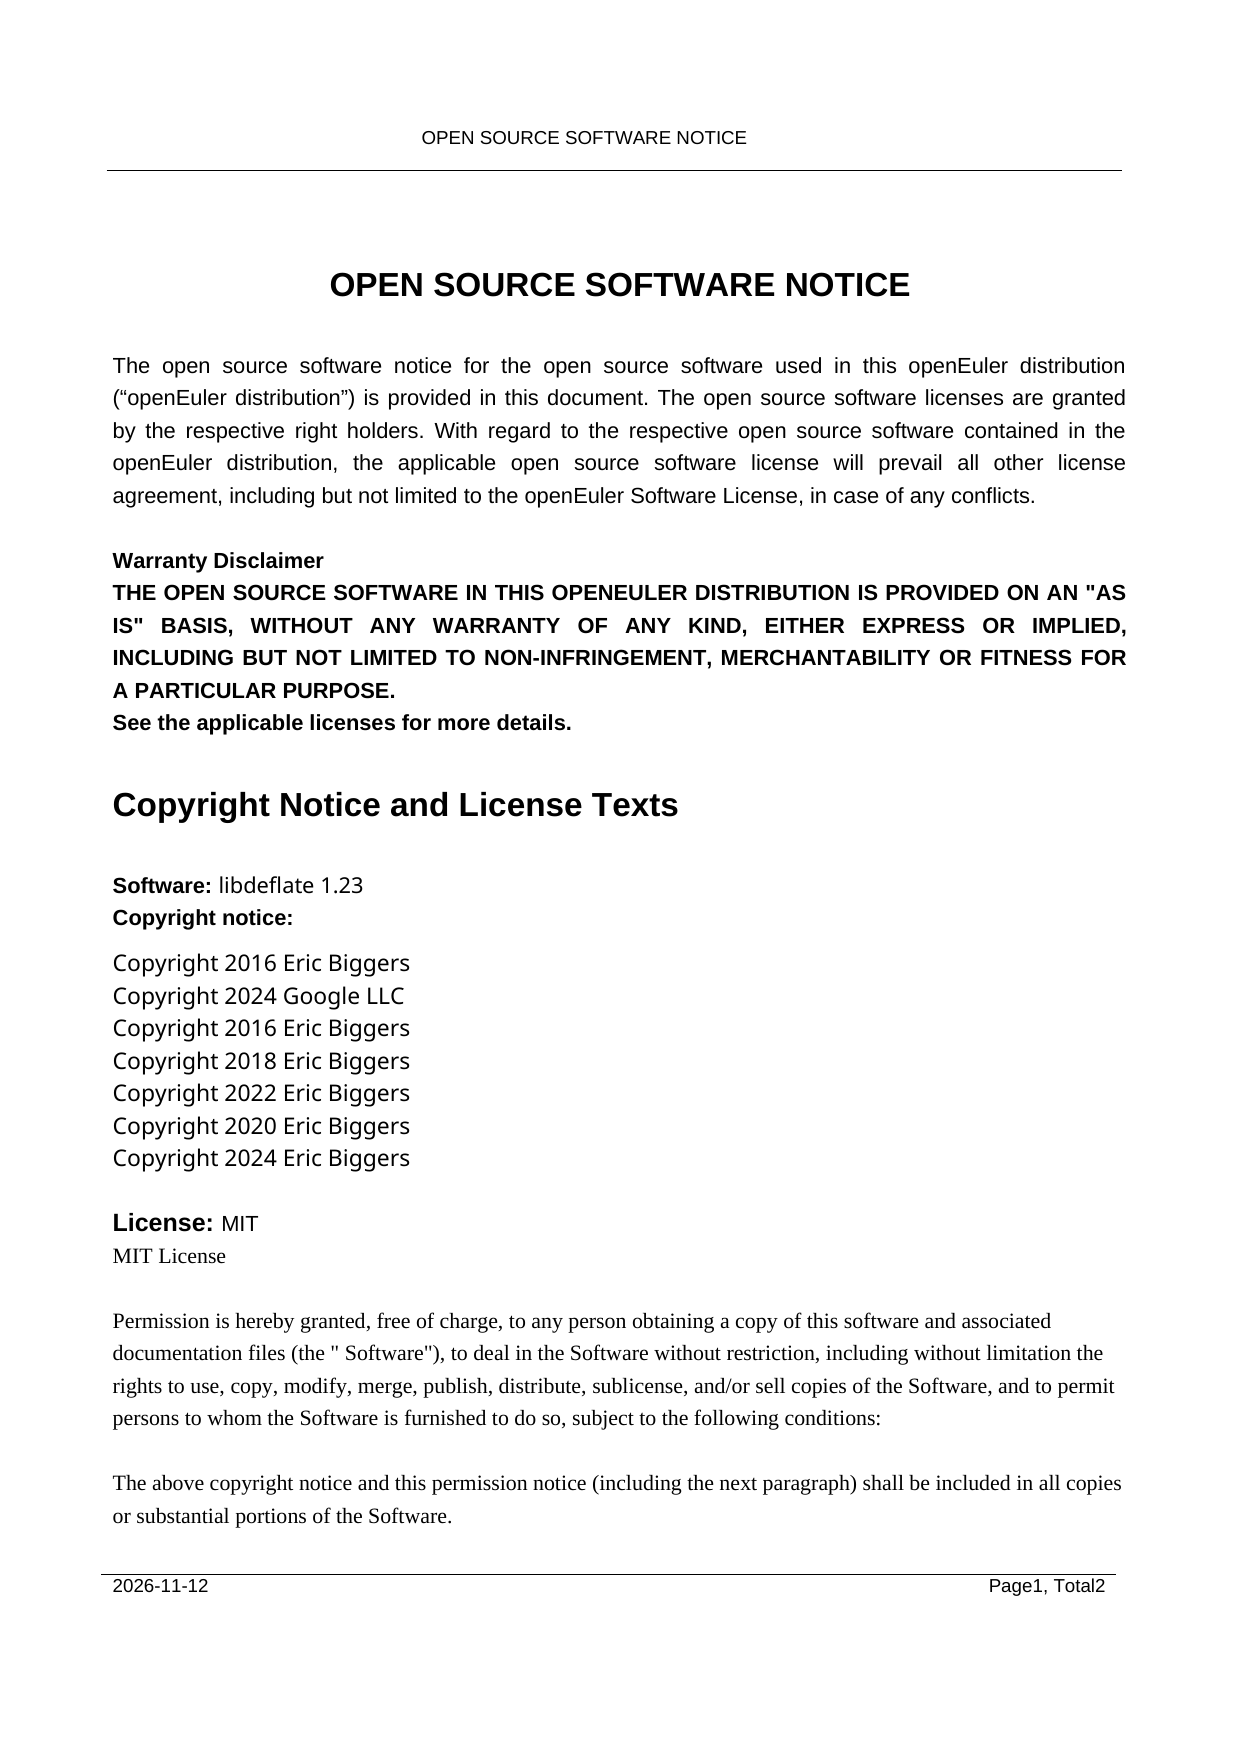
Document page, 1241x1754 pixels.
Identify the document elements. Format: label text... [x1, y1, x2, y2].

text Warranty Disclaimer [112, 544, 1128, 576]
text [112, 1239, 1128, 1532]
text Copyright 2016 Eric Biggers Copyright 2024 Google LLC Copyright 2016 Eric Biggers Copyright 2018 Eric Biggers Copyright 2022 Eric Biggers Copyright 2020 Eric Biggers Copyright 2024 Eric Biggers [112, 947, 1128, 1207]
text The open source software notice for the open source software used in this openEuler distribution (“openEuler distribution”) is provided in this document. The open source software licenses are granted by the respective right holders. With regard to the respective open source software contained in the openEuler distribution, the applicable open source software license will prevail all other license agreement, including but not limited to the openEuler Software License, in case of any conflicts. [112, 349, 1128, 511]
text THE OPEN SOURCE SOFTWARE IN THIS OPENEULER DISTRIBUTION IS PROVIDED ON AN "AS IS" BASIS, WITHOUT ANY WARRANTY OF ANY KIND, EITHER EXPRESS OR IMPLIED, INCLUDING BUT NOT LIMITED TO NON-INFRINGEMENT, MERCHANTABILITY OR FITNESS FOR A PARTICULAR PURPOSE. See the applicable licenses for more details. [112, 576, 1128, 739]
text Copyright Notice and License Texts [112, 771, 1128, 836]
text Copyright notice: [112, 901, 1128, 934]
text License: MIT [112, 1207, 1128, 1239]
text OPEN SOURCE SOFTWARE NOTICE [112, 251, 1128, 316]
title Software: libdeflate 1.23 [112, 869, 1128, 901]
